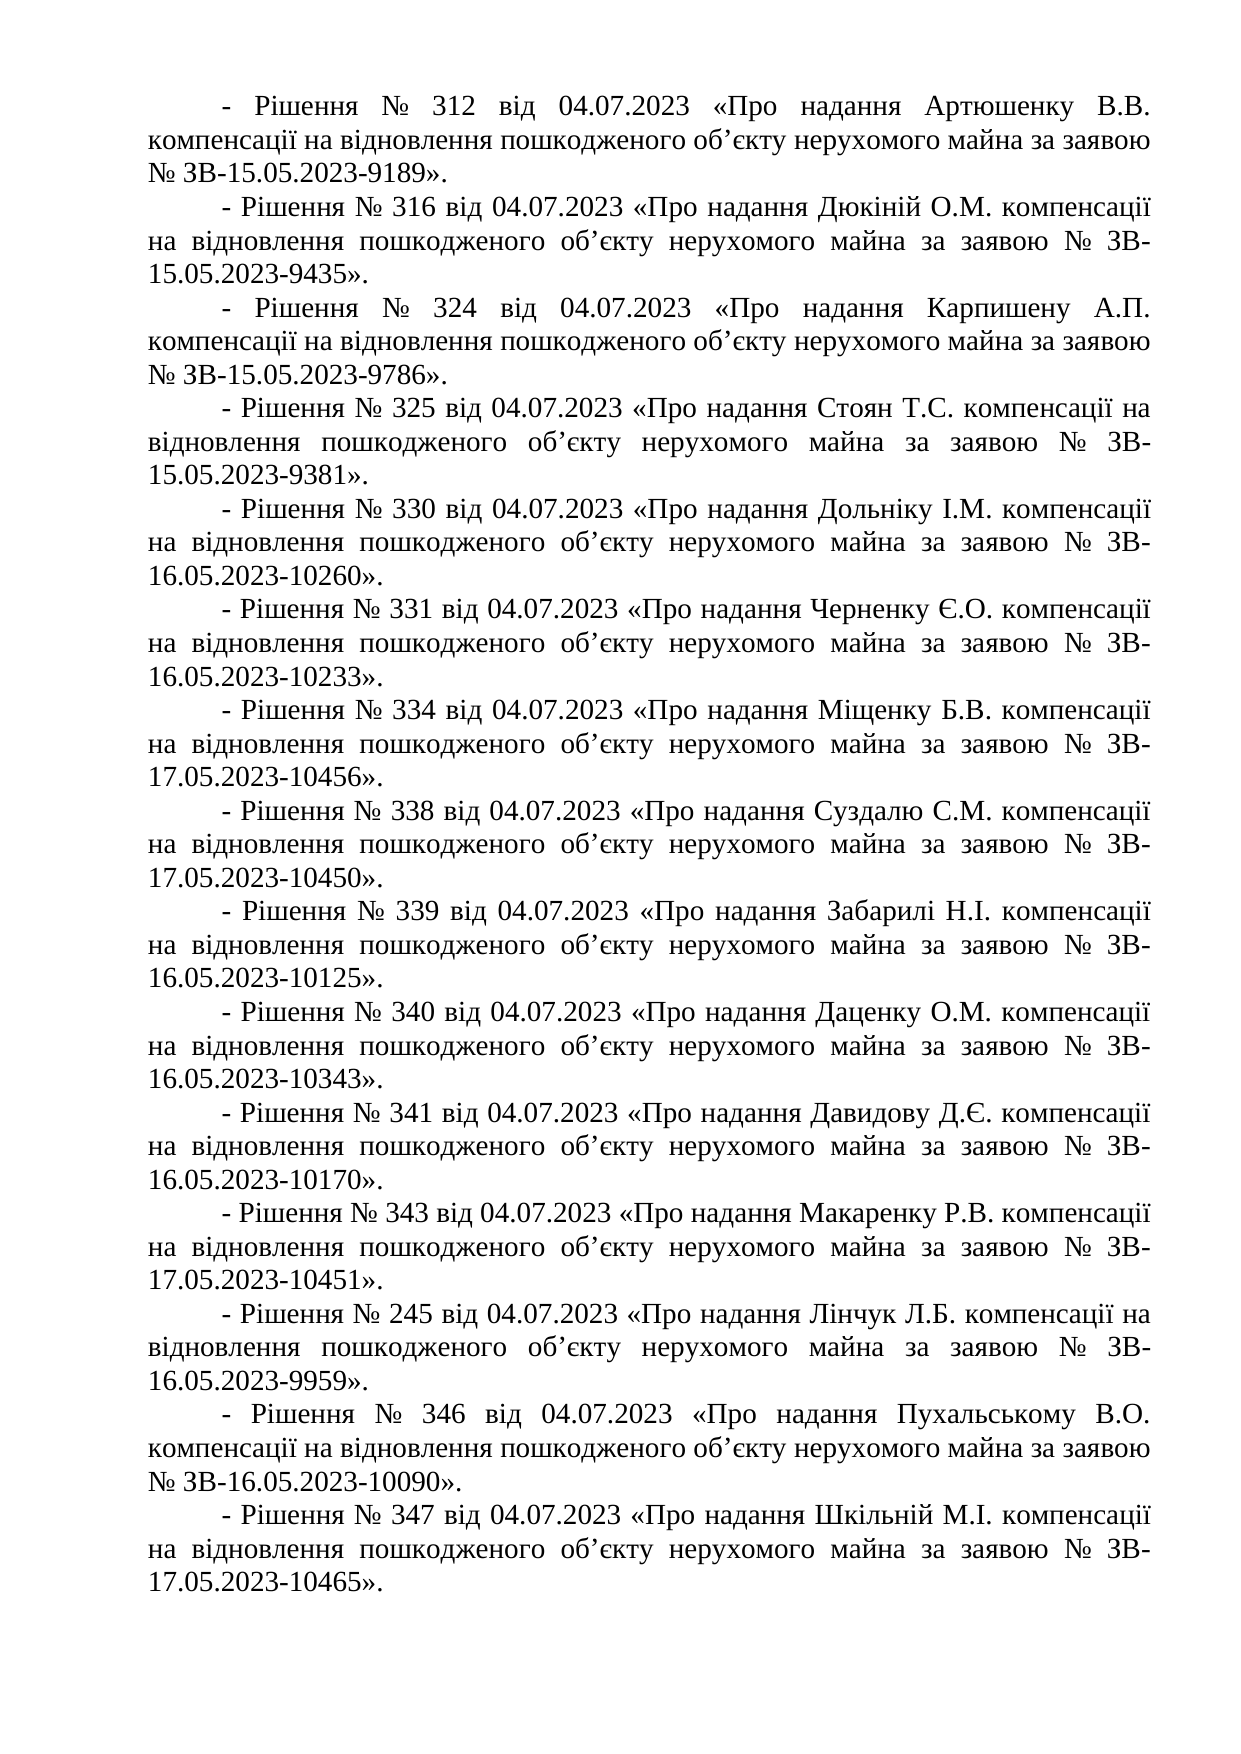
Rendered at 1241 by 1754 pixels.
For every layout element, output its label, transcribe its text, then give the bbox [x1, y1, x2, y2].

text - Рішення № 324 від 04.07.2023 «Про надання Карпишену А.П. компенсації на відновлення пошкодженого об’єкту нерухомого майна за заявою № ЗВ-15.05.2023-9786». [148, 290, 1152, 390]
text - Рішення № 316 від 04.07.2023 «Про надання Дюкіній О.М. компенсації на відновлення пошкодженого об’єкту нерухомого майна за заявою № ЗВ-15.05.2023-9435». [148, 189, 1152, 290]
text - Рішення № 331 від 04.07.2023 «Про надання Черненку Є.О. компенсації на відновлення пошкодженого об’єкту нерухомого майна за заявою № ЗВ-16.05.2023-10233». [148, 592, 1152, 692]
text - Рішення № 338 від 04.07.2023 «Про надання Суздалю С.М. компенсації на відновлення пошкодженого об’єкту нерухомого майна за заявою № ЗВ-17.05.2023-10450». [148, 793, 1152, 893]
text - Рішення № 340 від 04.07.2023 «Про надання Даценку О.М. компенсації на відновлення пошкодженого об’єкту нерухомого майна за заявою № ЗВ-16.05.2023-10343». [148, 994, 1152, 1095]
text - Рішення № 347 від 04.07.2023 «Про надання Шкільній М.І. компенсації на відновлення пошкодженого об’єкту нерухомого майна за заявою № ЗВ-17.05.2023-10465». [148, 1497, 1152, 1598]
text - Рішення № 334 від 04.07.2023 «Про надання Міщенку Б.В. компенсації на відновлення пошкодженого об’єкту нерухомого майна за заявою № ЗВ-17.05.2023-10456». [148, 692, 1152, 793]
text - Рішення № 346 від 04.07.2023 «Про надання Пухальському В.О. компенсації на відновлення пошкодженого об’єкту нерухомого майна за заявою № ЗВ-16.05.2023-10090». [148, 1397, 1152, 1497]
text - Рішення № 341 від 04.07.2023 «Про надання Давидову Д.Є. компенсації на відновлення пошкодженого об’єкту нерухомого майна за заявою № ЗВ-16.05.2023-10170». [148, 1095, 1152, 1195]
text - Рішення № 325 від 04.07.2023 «Про надання Стоян Т.С. компенсації на відновлення пошкодженого об’єкту нерухомого майна за заявою № ЗВ-15.05.2023-9381». [148, 390, 1152, 491]
text - Рішення № 312 від 04.07.2023 «Про надання Артюшенку В.В. компенсації на відновлення пошкодженого об’єкту нерухомого майна за заявою № ЗВ-15.05.2023-9189». [148, 88, 1152, 189]
text - Рішення № 330 від 04.07.2023 «Про надання Дольніку І.М. компенсації на відновлення пошкодженого об’єкту нерухомого майна за заявою № ЗВ-16.05.2023-10260». [148, 491, 1152, 592]
text - Рішення № 339 від 04.07.2023 «Про надання Забарилі Н.І. компенсації на відновлення пошкодженого об’єкту нерухомого майна за заявою № ЗВ-16.05.2023-10125». [148, 893, 1152, 994]
text - Рішення № 343 від 04.07.2023 «Про надання Макаренку Р.В. компенсації на відновлення пошкодженого об’єкту нерухомого майна за заявою № ЗВ-17.05.2023-10451». [148, 1195, 1152, 1296]
text - Рішення № 245 від 04.07.2023 «Про надання Лінчук Л.Б. компенсації на відновлення пошкодженого об’єкту нерухомого майна за заявою № ЗВ-16.05.2023-9959». [148, 1296, 1152, 1397]
